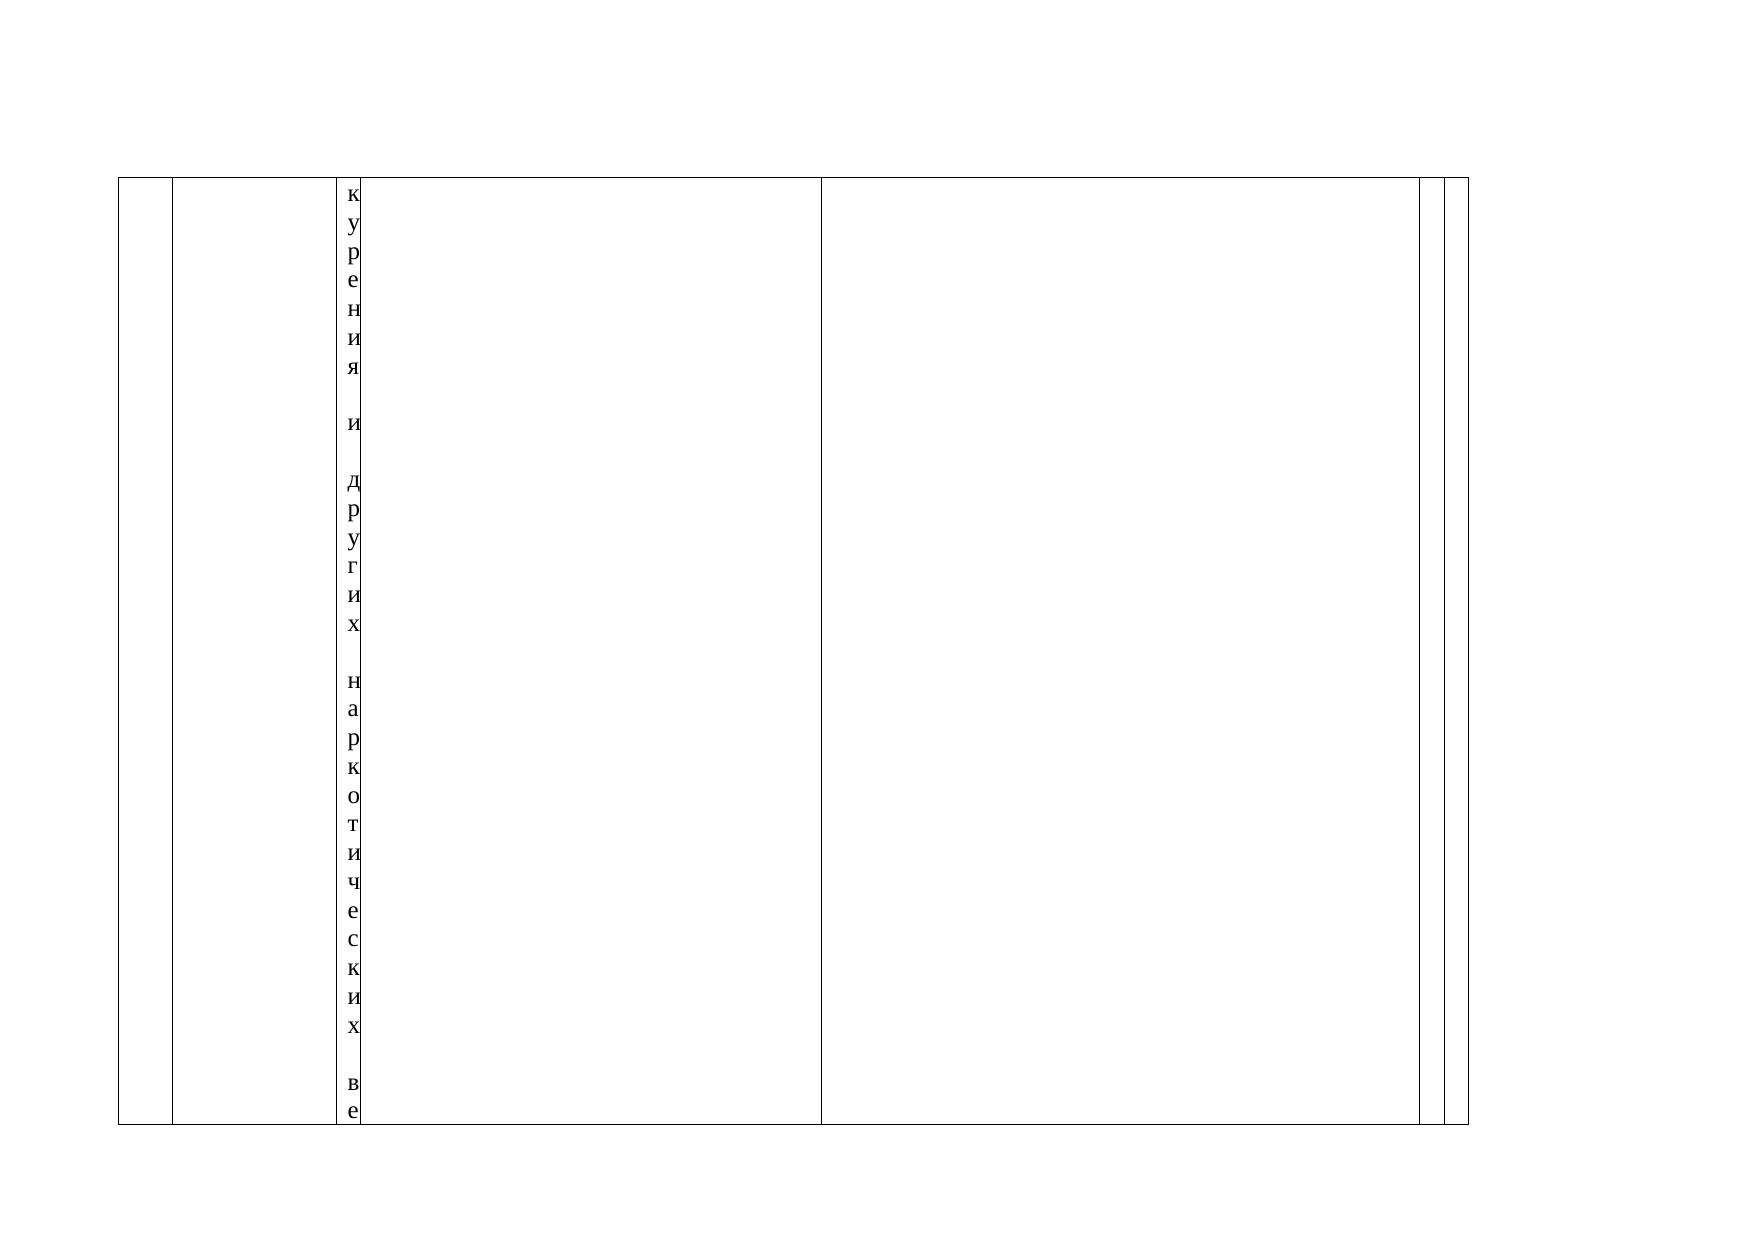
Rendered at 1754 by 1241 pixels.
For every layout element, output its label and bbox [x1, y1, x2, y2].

table_cell [1420, 178, 1444, 1124]
table_cell [822, 178, 1419, 1124]
table_cell [119, 178, 172, 1124]
table_cell [173, 178, 336, 1124]
table_cell [1445, 178, 1468, 1124]
table_cell [361, 178, 821, 1124]
table_cell [337, 178, 360, 1124]
